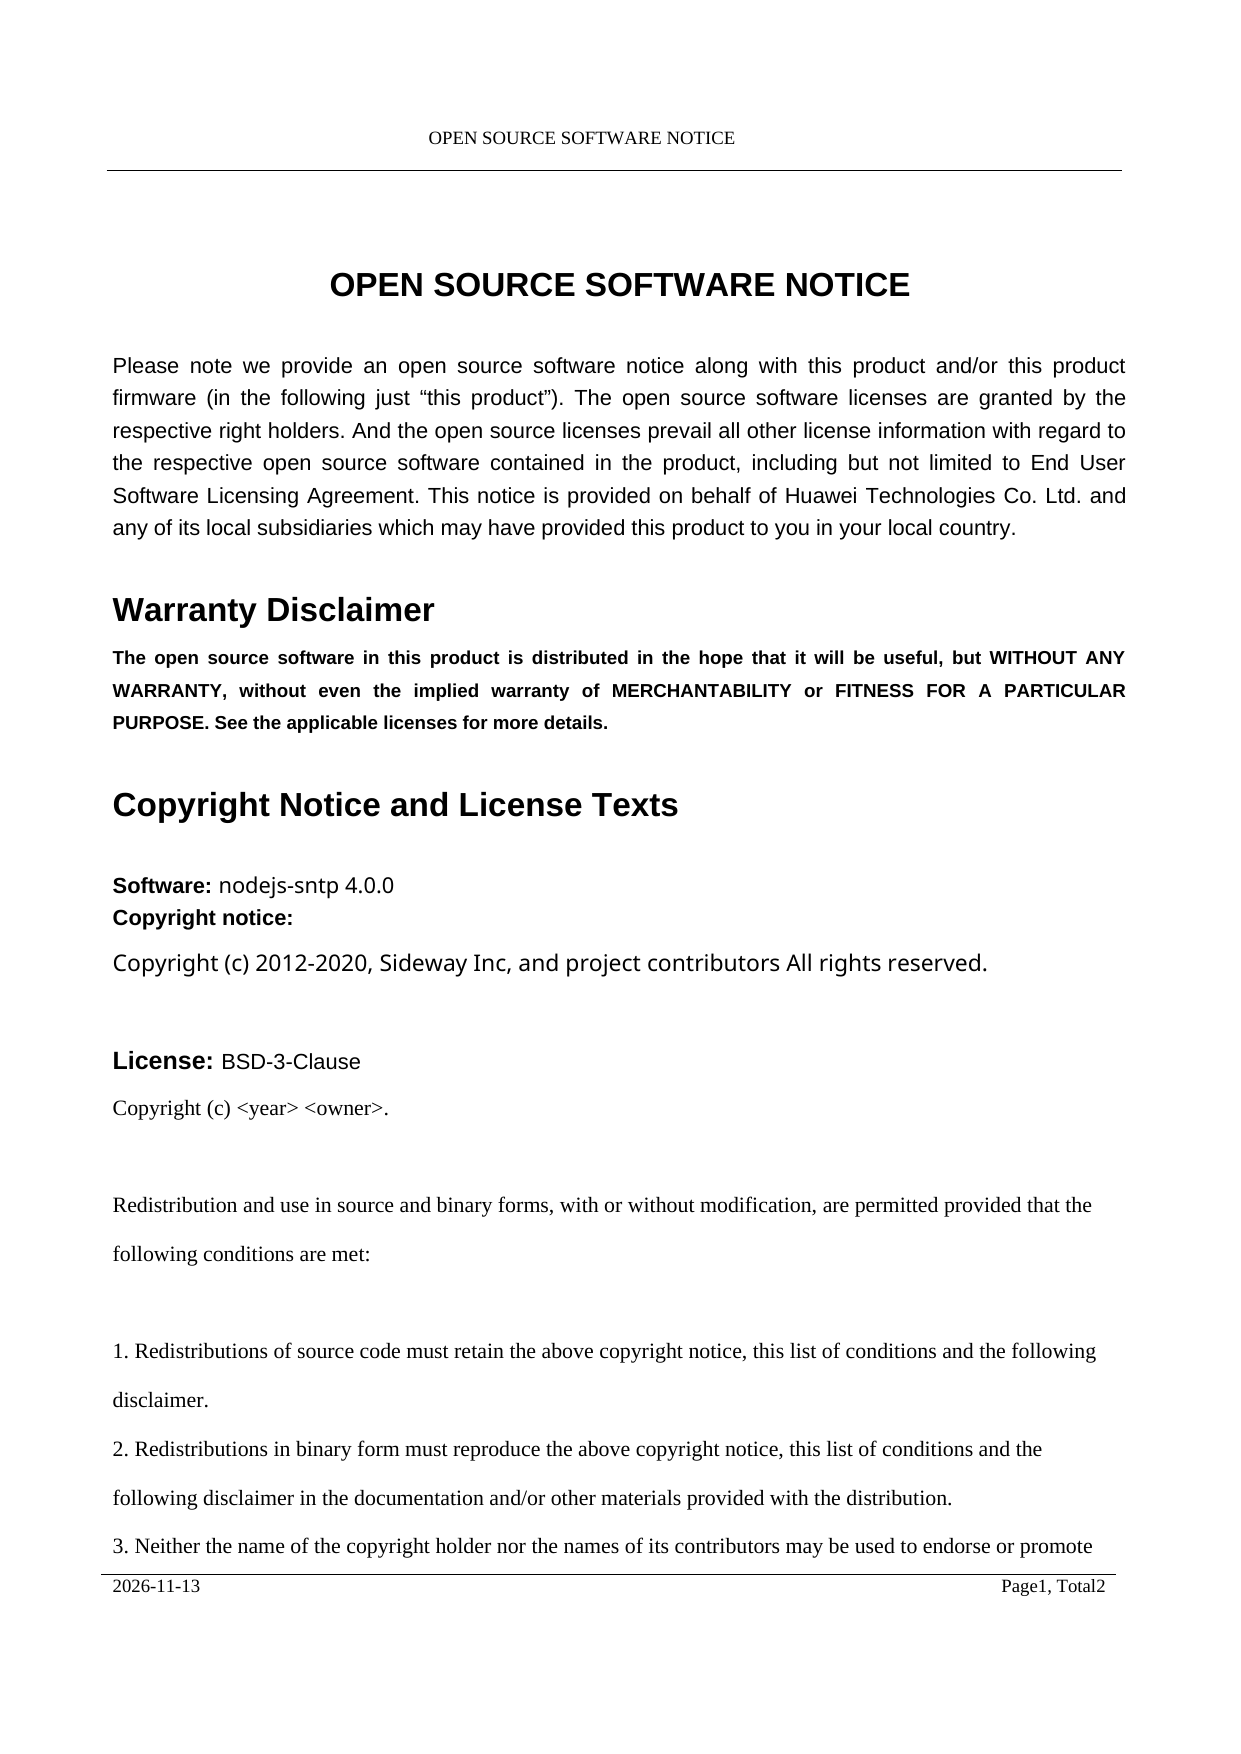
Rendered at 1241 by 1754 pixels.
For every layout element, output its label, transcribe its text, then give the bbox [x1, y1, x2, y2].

text Copyright (c) 2012-2020, Sideway Inc, and project contributors All rights reserved. [112, 947, 1128, 1028]
text Copyright Notice and License Texts [112, 771, 1128, 836]
text Copyright notice: [112, 901, 1128, 934]
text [112, 1091, 1128, 1562]
text Please note we provide an open source software notice along with this product and/or this product firmware (in the following just “this product”). The open source software licenses are granted by the respective right holders. And the open source licenses prevail all other license information with regard to the respective open source software contained in the product, including but not limited to End User Software Licensing Agreement. This notice is provided on behalf of Huawei Technologies Co. Ltd. and any of its local subsidiaries which may have provided this product to you in your local country. [112, 349, 1128, 544]
text OPEN SOURCE SOFTWARE NOTICE [112, 251, 1128, 316]
text Software: nodejs-sntp 4.0.0 [112, 869, 1128, 901]
text Warranty Disclaimer [112, 576, 1128, 641]
text License: BSD-3-Clause [112, 1044, 1128, 1077]
text The open source software in this product is distributed in the hope that it will be useful, but WITHOUT ANY WARRANTY, without even the implied warranty of MERCHANTABILITY or FITNESS FOR A PARTICULAR PURPOSE. See the applicable licenses for more details. [112, 641, 1128, 739]
